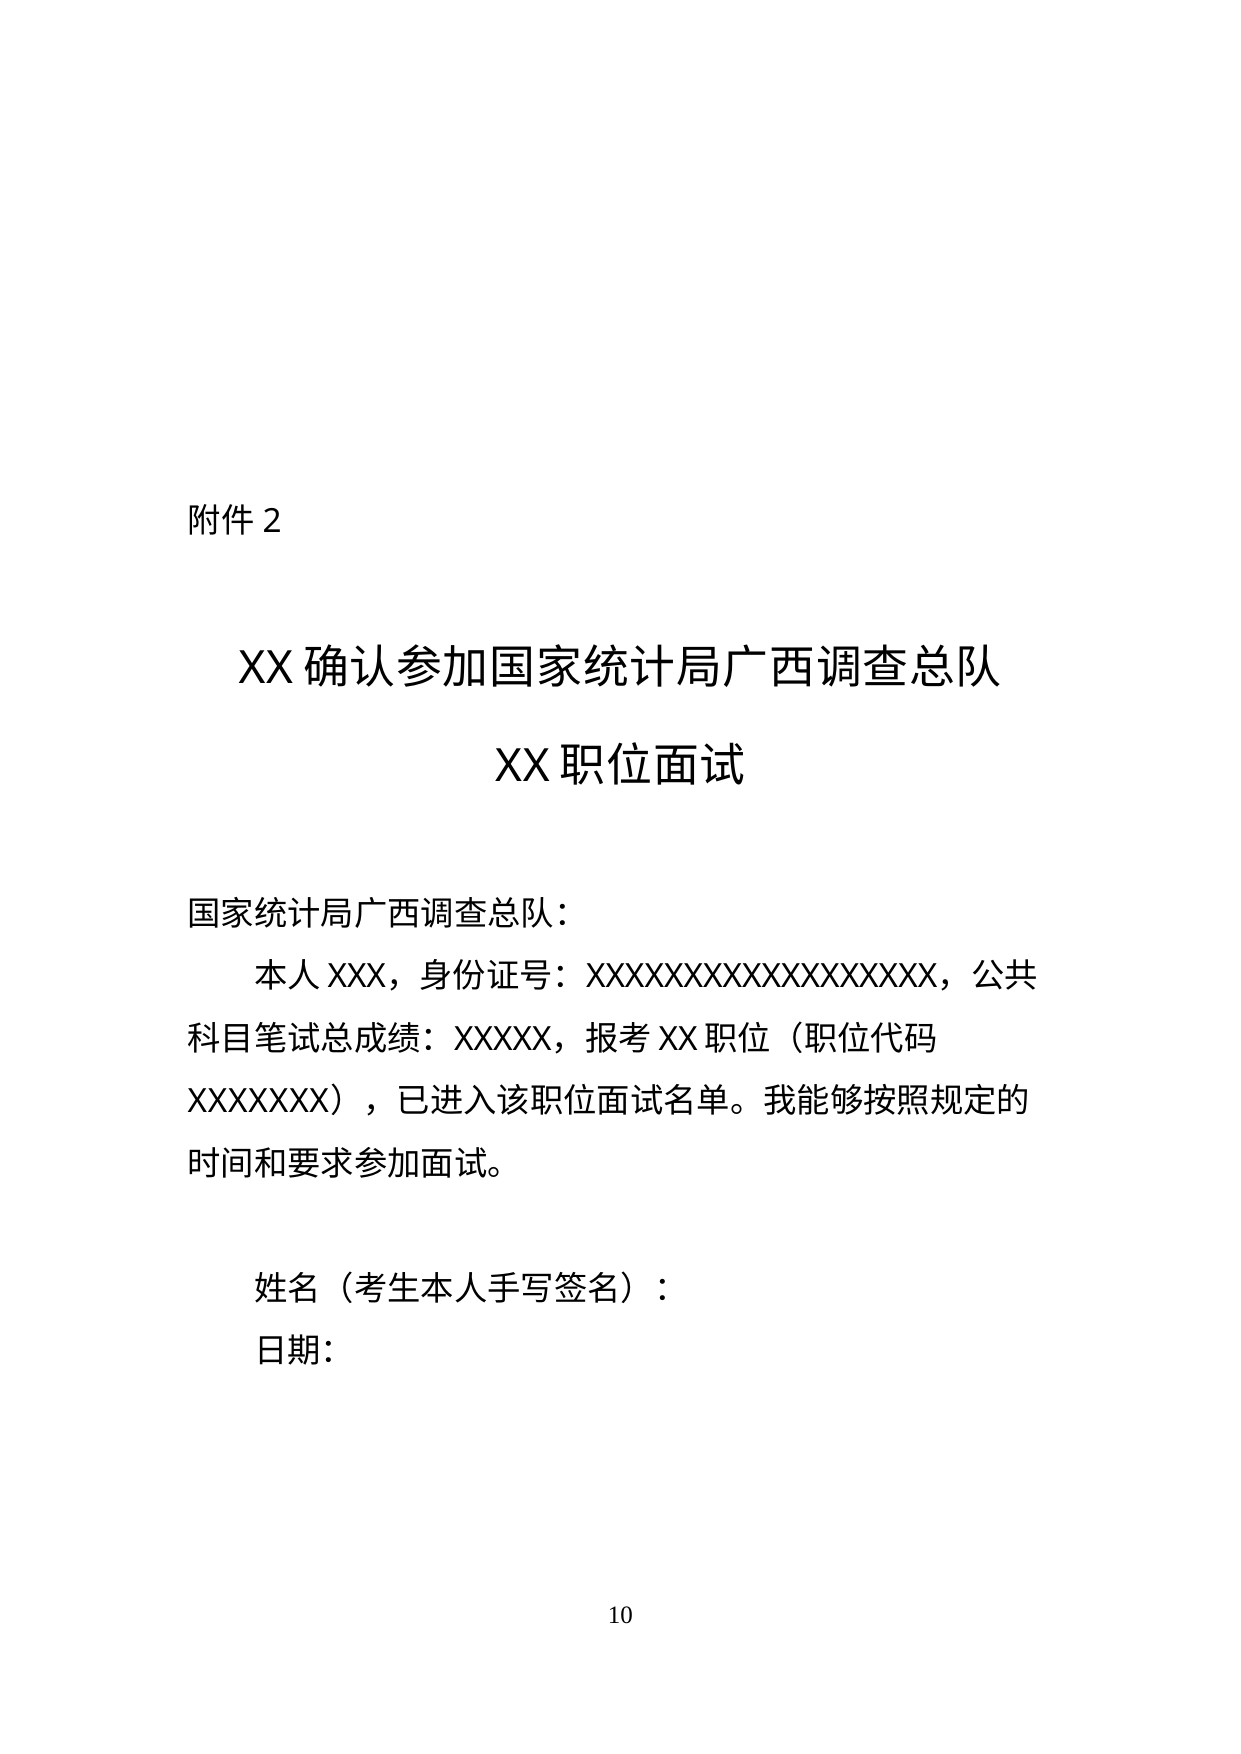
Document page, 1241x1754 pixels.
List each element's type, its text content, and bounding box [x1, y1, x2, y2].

text 姓名（考生本人手写签名）： [187, 1250, 1053, 1313]
text 附件2 [187, 485, 1053, 550]
text 本人XXX，身份证号：XXXXXXXXXXXXXXXXXX，公共科目笔试总成绩：XXXXX，报考XX职位（职位代码XXXXXXX），已进入该职位面试名单。我能够按照规定的时间和要求参加面试。 [187, 938, 1053, 1188]
text 日期： [187, 1313, 1053, 1375]
text XX职位面试 [187, 713, 1053, 810]
text XX确认参加国家统计局广西调查总队 [187, 615, 1053, 713]
text 国家统计局广西调查总队： [187, 875, 1053, 938]
